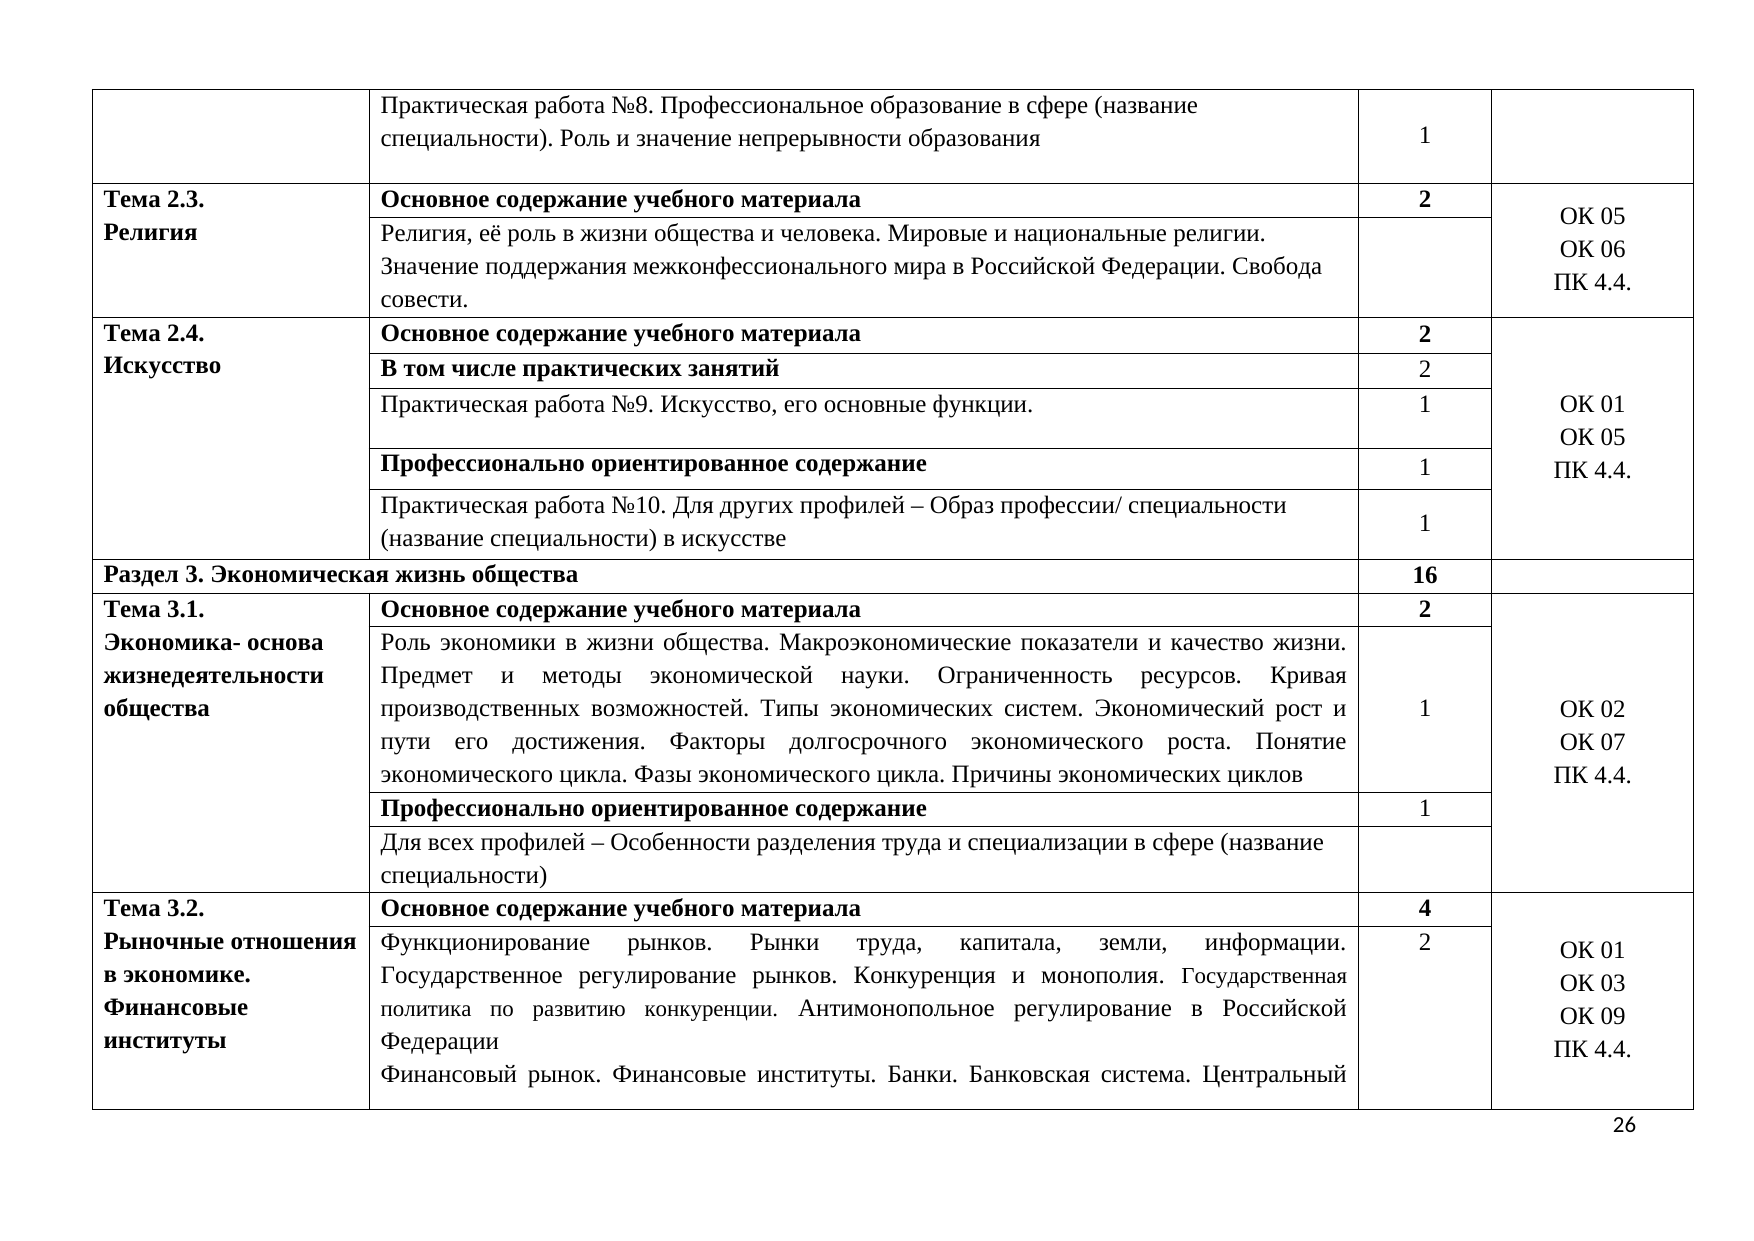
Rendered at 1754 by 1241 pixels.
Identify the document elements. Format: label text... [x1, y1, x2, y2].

table_cell Тема 3.2. Рыночные отношения в экономике. Финансовые институты [93, 893, 369, 1109]
table_cell [1359, 218, 1491, 317]
table_cell Профессионально ориентированное содержание [370, 449, 1358, 489]
table_cell Тема 2.4. Искусство [93, 318, 369, 558]
table_cell ОК 01 ОК 05 ПК 4.4. [1492, 318, 1693, 558]
table_cell 1 [1359, 490, 1491, 558]
table_cell Профессионально ориентированное содержание [370, 793, 1358, 826]
table_cell 2 [1359, 318, 1491, 352]
table_cell 16 [1359, 560, 1491, 593]
table_cell В том числе практических занятий [370, 354, 1358, 388]
table_cell Практическая работа №8. Профессиональное образование в сфере (название специальности). Роль и значение непрерывности образования [370, 90, 1358, 183]
table_cell 1 [1359, 627, 1491, 792]
table_cell Религия, её роль в жизни общества и человека. Мировые и национальные религии. Значение поддержания межконфессионального мира в Российской Федерации. Свобода совести. [370, 218, 1358, 317]
table_cell Основное содержание учебного материала [370, 893, 1358, 926]
table_cell Основное содержание учебного материала [370, 594, 1358, 626]
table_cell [370, 927, 1358, 1109]
table_cell 2 [1359, 594, 1491, 626]
table_cell 1 [1359, 449, 1491, 489]
table_cell 1 [1359, 793, 1491, 826]
table_cell [1359, 827, 1491, 892]
table_cell ОК 02 ОК 07 ПК 4.4. [1492, 594, 1693, 892]
table_cell Основное содержание учебного материала [370, 184, 1358, 217]
table_cell 1 [1359, 90, 1491, 183]
table_cell 4 [1359, 893, 1491, 926]
table_cell ОК 05 ОК 06 ПК 4.4. [1492, 184, 1693, 317]
table_cell Раздел 3. Экономическая жизнь общества [93, 560, 1358, 593]
table_cell Роль экономики в жизни общества. Макроэкономические показатели и качество жизни. Предмет и методы экономической науки. Ограниченность ресурсов. Кривая производственных возможностей. Типы экономических систем. Экономический рост и пути его достижения. Факторы долгосрочного экономического роста. Понятие экономического цикла. Фазы экономического цикла. Причины экономических циклов [370, 627, 1358, 792]
table_cell Тема 3.1. Экономика- основа жизнедеятельности общества [93, 594, 369, 892]
table_cell Практическая работа №10. Для других профилей – Образ профессии/ специальности (название специальности) в искусстве [370, 490, 1358, 558]
table_cell 2 [1359, 184, 1491, 217]
table_cell 1 [1359, 389, 1491, 447]
table_cell Практическая работа №9. Искусство, его основные функции. [370, 389, 1358, 447]
table_cell 2 [1359, 927, 1491, 1109]
table_cell [1492, 560, 1693, 593]
table_cell 2 [1359, 354, 1491, 388]
table_cell Основное содержание учебного материала [370, 318, 1358, 352]
table_cell Тема 2.3. Религия [93, 184, 369, 317]
table_cell ОК 01 ОК 03 ОК 09 ПК 4.4. [1492, 893, 1693, 1109]
table_cell Для всех профилей – Особенности разделения труда и специализации в сфере (название специальности) [370, 827, 1358, 892]
